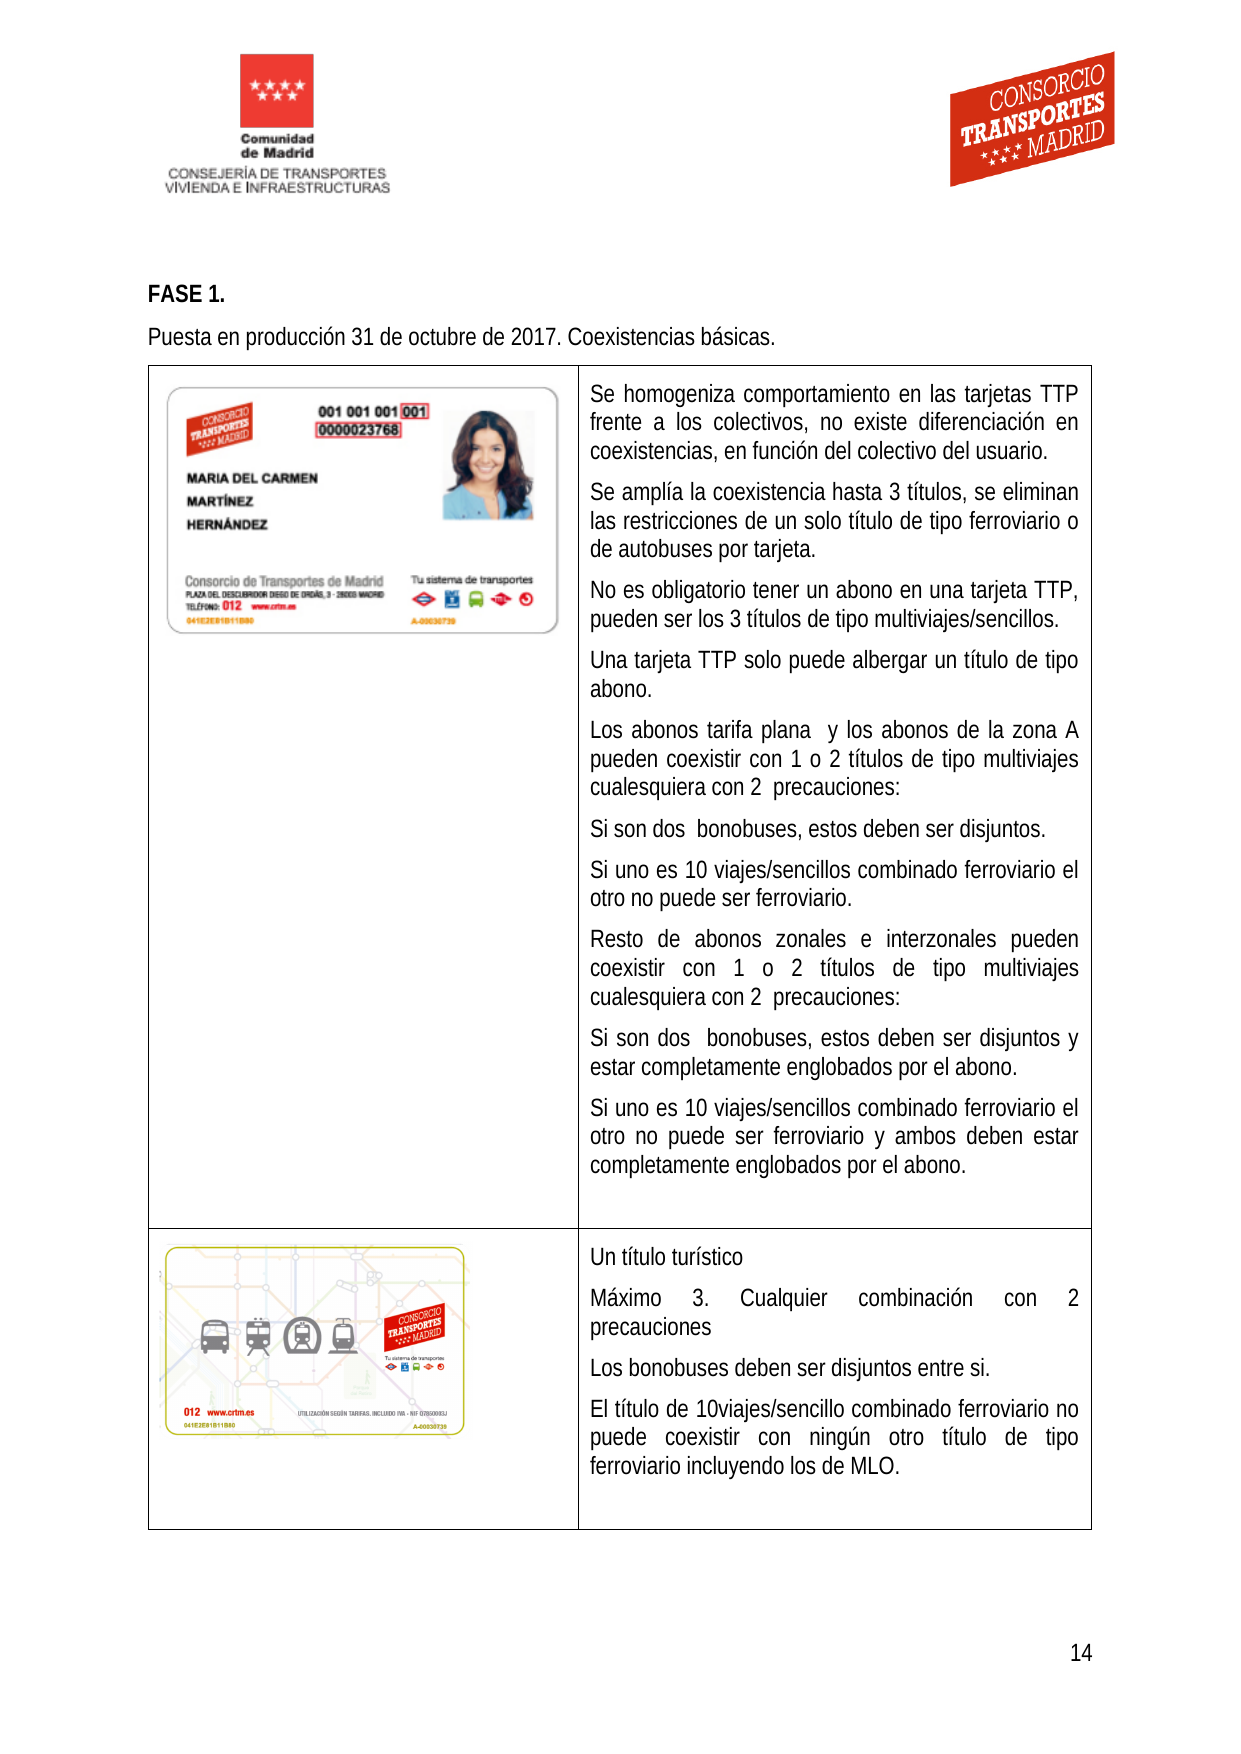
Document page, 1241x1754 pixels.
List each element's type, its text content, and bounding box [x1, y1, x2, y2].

picture [174, 46, 1118, 191]
table_cell [149, 1229, 578, 1529]
table_header [149, 366, 578, 1228]
text FASE 1. [148, 279, 1092, 308]
table_cell Un título turístico Máximo 3. Cualquier combinación con 2 precauciones Los bonobuses deben ser disjuntos entre si. El título de 10viajes/sencillo combinado ferroviario no puede coexistir con ningún otro título de tipo ferroviario incluyendo los de MLO. [579, 1229, 1091, 1529]
text Puesta en producción 31 de octubre de 2017. Coexistencias básicas. [148, 322, 1092, 351]
table_header Se homogeniza comportamiento en las tarjetas TTP frente a los colectivos, no existe diferenciación en coexistencias, en función del colectivo del usuario. Se amplía la coexistencia hasta 3 títulos, se eliminan las restricciones de un solo título de tipo ferroviario o de autobuses por tarjeta. No es obligatorio tener un abono en una tarjeta TTP, pueden ser los 3 títulos de tipo multiviajes/sencillos. Una tarjeta TTP solo puede albergar un título de tipo abono. Los abonos tarifa plana y los abonos de la zona A pueden coexistir con 1 o 2 títulos de tipo multiviajes cualesquiera con 2 precauciones: Si son dos bonobuses, estos deben ser disjuntos. Si uno es 10 viajes/sencillos combinado ferroviario el otro no puede ser ferroviario. Resto de abonos zonales e interzonales pueden coexistir con 1 o 2 títulos de tipo multiviajes cualesquiera con 2 precauciones: Si son dos bonobuses, estos deben ser disjuntos y estar completamente englobados por el abono. Si uno es 10 viajes/sencillos combinado ferroviario el otro no puede ser ferroviario y ambos deben estar completamente englobados por el abono. [579, 366, 1091, 1228]
